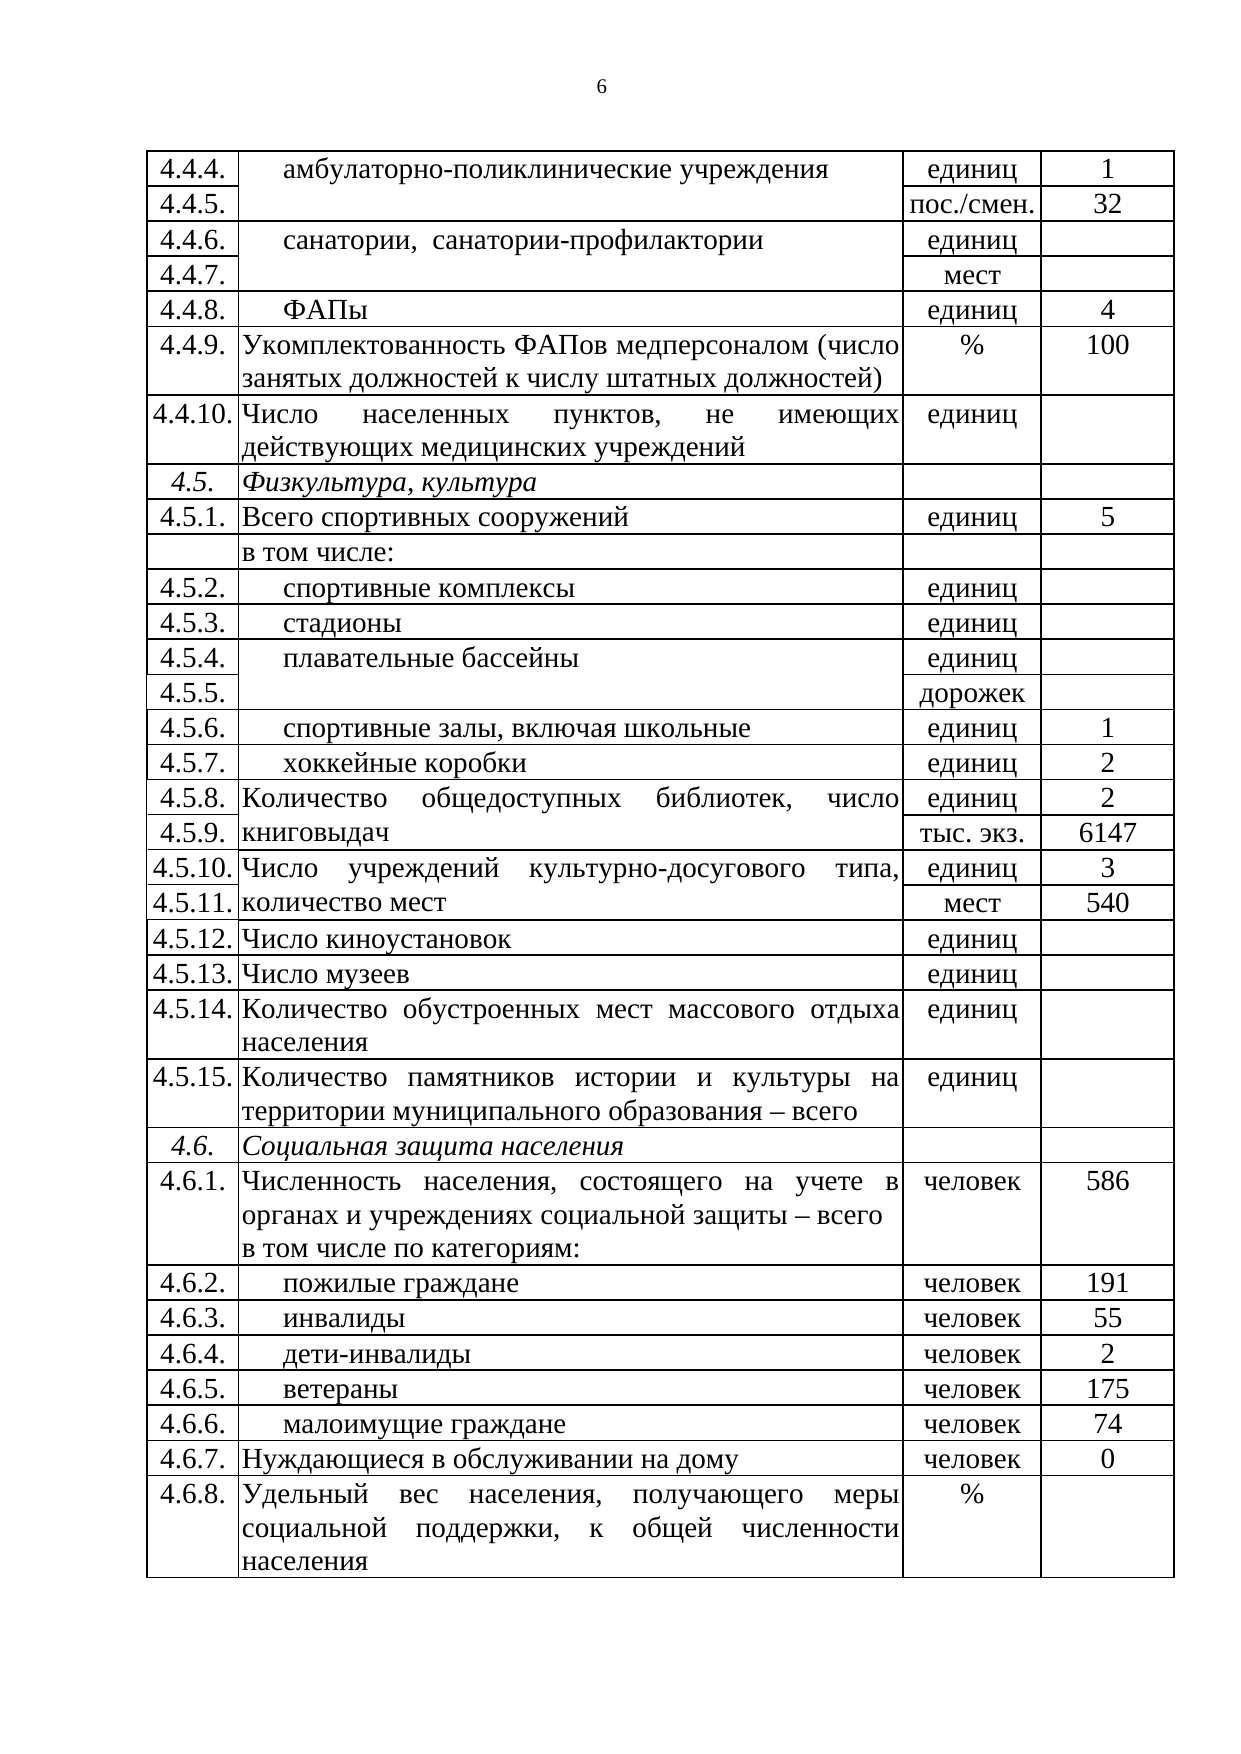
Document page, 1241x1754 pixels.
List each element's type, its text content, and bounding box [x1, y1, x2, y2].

table_cell человек [904, 1266, 1040, 1299]
table_cell 4.6.8. [148, 1476, 238, 1577]
table_cell [1042, 1128, 1173, 1162]
table_cell 1 [1042, 710, 1173, 744]
table_cell 4.5.11. [147, 884, 238, 919]
table_cell 4.5.1. [148, 500, 238, 533]
table_cell Число учреждений культурно-досугового типа, количество мест [239, 851, 902, 919]
table_cell Число киноустановок [239, 921, 902, 954]
table_cell единиц [904, 956, 1040, 989]
table_cell 4.5.8. [147, 780, 238, 814]
table_cell [1042, 535, 1173, 568]
table_cell Всего спортивных сооружений [239, 500, 902, 533]
table_cell единиц [904, 605, 1040, 638]
table_cell стадионы [239, 605, 902, 638]
table_cell Нуждающиеся в обслуживании на дому [239, 1441, 902, 1474]
table_cell мест [904, 257, 1040, 290]
table_cell 100 [1042, 327, 1173, 394]
table_cell 191 [1042, 1266, 1173, 1299]
table_cell единиц [904, 851, 1040, 884]
table_cell единиц [904, 152, 1040, 185]
table_cell 3 [1042, 851, 1173, 884]
table_cell 55 [1042, 1301, 1173, 1334]
table_cell 4.6. [148, 1128, 238, 1162]
table_cell [1042, 640, 1173, 673]
table_cell 2 [1042, 745, 1173, 779]
table_cell 4.6.4. [148, 1336, 238, 1369]
table_cell [148, 535, 238, 568]
table_cell [1042, 1060, 1173, 1127]
table_cell дорожек [904, 675, 1040, 708]
table_cell [1042, 465, 1173, 498]
table_cell % [904, 327, 1040, 394]
table_cell [1042, 1230, 1173, 1264]
table_cell пожилые граждане [239, 1266, 902, 1299]
table_cell единиц [904, 292, 1040, 326]
table_cell % [904, 1476, 1040, 1577]
table_cell 4.6.6. [148, 1406, 238, 1439]
table_cell человек [904, 1371, 1040, 1404]
table_cell Укомплектованность ФАПов медперсоналом (число занятых должностей к числу штатных должностей) [239, 327, 902, 394]
table_cell 4.5.5. [147, 675, 238, 708]
table_cell хоккейные коробки [239, 745, 902, 779]
table_cell 4.5.9. [147, 814, 238, 849]
table_cell 4.5.2. [148, 570, 238, 603]
table_cell 4.5.10. [147, 849, 238, 884]
table_cell 4.4.4. [148, 152, 238, 185]
table_cell единиц [904, 991, 1040, 1058]
table_cell 175 [1042, 1371, 1173, 1404]
table_cell 4.6.2. [148, 1266, 238, 1299]
table_cell 4.4.7. [148, 257, 238, 290]
table_cell 74 [1042, 1406, 1173, 1439]
table_cell человек [904, 1406, 1040, 1439]
table_cell [1042, 921, 1173, 954]
table_cell ветераны [239, 1371, 902, 1404]
table_cell единиц [904, 921, 1040, 954]
table_cell 4.4.10. [148, 396, 238, 463]
table_cell 6147 [1042, 816, 1173, 849]
table_cell Численность населения, состоящего на учете в органах и учреждениях социальной защиты – всего [239, 1163, 902, 1230]
table_cell 4.6.5. [148, 1371, 238, 1404]
table_cell человек [904, 1163, 1040, 1230]
table_cell Число населенных пунктов, не имеющих действующих медицинских учреждений [239, 396, 902, 463]
table_cell 4.4.5. [148, 187, 238, 220]
table_cell инвалиды [239, 1301, 902, 1334]
table_cell [904, 1230, 1040, 1264]
table_cell 586 [1042, 1163, 1173, 1230]
table_cell 4.5.13. [148, 956, 238, 989]
table_cell единиц [904, 396, 1040, 463]
table_cell [1042, 675, 1173, 708]
table_cell Физкультура, культура [239, 465, 902, 498]
table_cell 4.4.9. [148, 327, 238, 394]
table_cell мест [904, 886, 1040, 919]
table_cell 4.5.14. [148, 991, 238, 1058]
table_cell единиц [904, 570, 1040, 603]
table_cell [904, 1128, 1040, 1162]
table_cell Количество памятников истории и культуры на территории муниципального образования – всего [239, 1060, 902, 1127]
table_cell Социальная защита населения [239, 1128, 902, 1162]
table_cell единиц [904, 500, 1040, 533]
table_cell 4.6.7. [148, 1441, 238, 1474]
table_cell 4 [1042, 292, 1173, 326]
table_cell дети-инвалиды [239, 1336, 902, 1369]
table_cell амбулаторно-поликлинические учреждения [239, 152, 902, 220]
table_cell 4.5.12. [148, 920, 238, 954]
table_cell 4.5. [148, 465, 238, 498]
table_cell [1042, 1476, 1173, 1577]
table_cell 2 [1042, 1336, 1173, 1369]
table_cell малоимущие граждане [239, 1406, 902, 1439]
table_cell санатории, санатории-профилактории [239, 222, 902, 290]
table_cell Удельный вес населения, получающего меры социальной поддержки, к общей численности населения [239, 1476, 902, 1577]
table_cell [1042, 222, 1173, 255]
table_cell человек [904, 1301, 1040, 1334]
table_cell 4.5.6. [148, 710, 238, 744]
table_cell 32 [1042, 187, 1173, 220]
table_cell 5 [1042, 500, 1173, 533]
table_cell 4.5.3. [148, 605, 238, 638]
table_cell единиц [904, 222, 1040, 255]
table_cell 4.4.6. [148, 222, 238, 255]
table_cell [1042, 570, 1173, 603]
table_cell [904, 535, 1040, 568]
table_cell [1042, 605, 1173, 638]
table_cell Количество обустроенных мест массового отдыха населения [239, 991, 902, 1058]
table_cell в том числе: [239, 535, 902, 568]
table_cell ФАПы [239, 292, 902, 326]
table_cell Количество общедоступных библиотек, число книговыдач [239, 780, 902, 849]
table_cell единиц [904, 640, 1040, 673]
table_cell человек [904, 1441, 1040, 1474]
table_cell [1042, 257, 1173, 290]
table_cell 1 [1042, 152, 1173, 185]
table_cell человек [904, 1336, 1040, 1369]
table_cell [904, 465, 1040, 498]
table_cell 4.5.4. [148, 640, 238, 673]
table_cell [148, 1230, 238, 1264]
table_cell 540 [1042, 886, 1173, 919]
table_cell пос./смен. [904, 187, 1040, 220]
table_cell [1042, 991, 1173, 1058]
table_cell единиц [904, 1060, 1040, 1127]
table_cell 4.5.7. [148, 745, 238, 779]
table_cell 4.6.1. [148, 1163, 238, 1230]
table_cell спортивные залы, включая школьные [239, 710, 902, 744]
table_cell 4.4.8. [148, 292, 238, 326]
table_cell Число музеев [239, 956, 902, 989]
table_cell единиц [904, 745, 1040, 779]
table_cell 2 [1042, 780, 1173, 814]
table_cell тыс. экз. [904, 816, 1040, 849]
table_cell [1042, 956, 1173, 989]
table_cell [1042, 396, 1173, 463]
table_cell 0 [1042, 1441, 1173, 1474]
table_cell спортивные комплексы [239, 570, 902, 603]
table_cell 4.6.3. [148, 1301, 238, 1334]
table_cell единиц [904, 780, 1040, 814]
table_cell плавательные бассейны [239, 640, 902, 708]
table_cell 4.5.15. [148, 1060, 238, 1127]
table_cell единиц [904, 710, 1040, 744]
table_cell в том числе по категориям: [239, 1230, 902, 1264]
